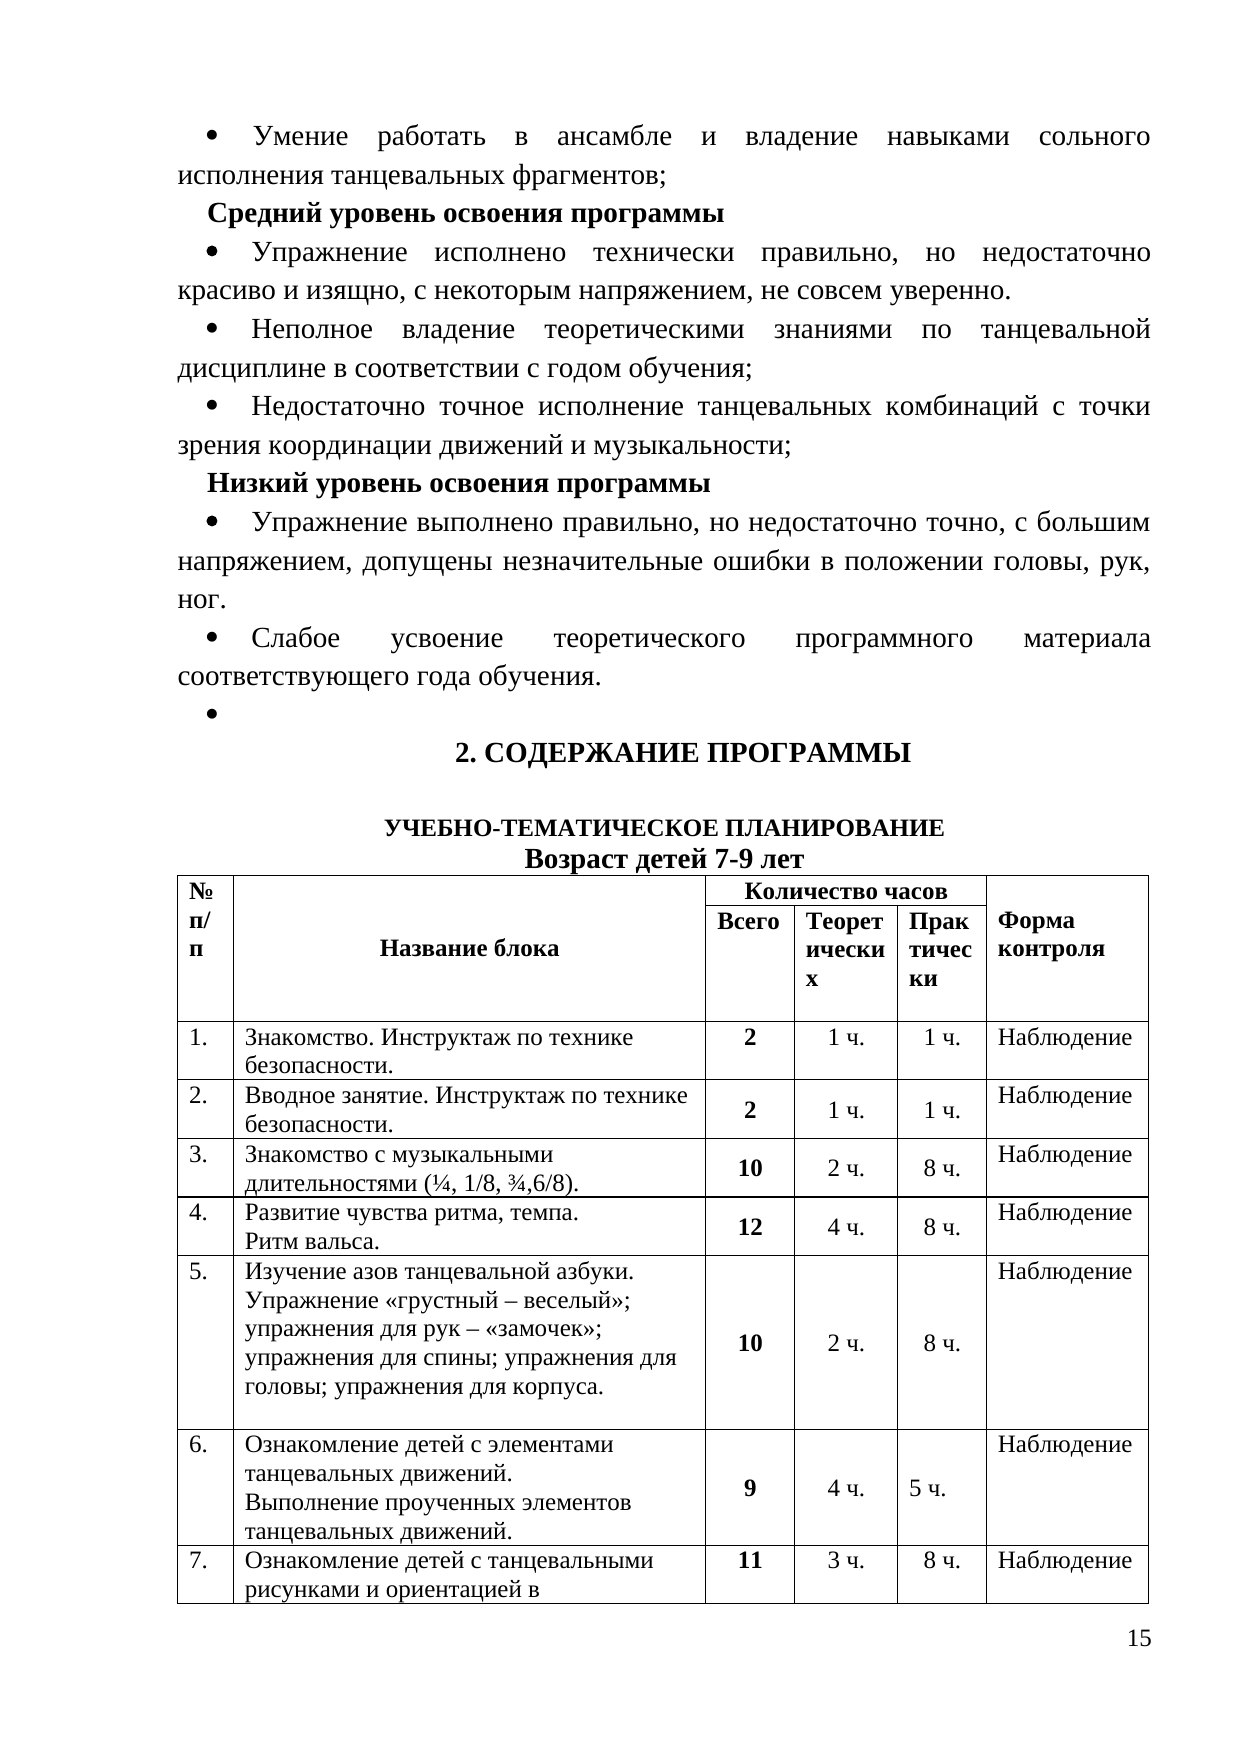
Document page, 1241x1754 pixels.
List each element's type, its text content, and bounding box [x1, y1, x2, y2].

list Упражнение исполнено технически правильно, но недостаточно красиво и изящно, с некоторым напряжением, не совсем уверенно. [177, 234, 1152, 306]
table_cell 8 ч. [898, 1139, 986, 1196]
table_cell [178, 1080, 233, 1138]
table_cell Наблюдение [987, 1546, 1148, 1603]
list Неполное владение теоретическими знаниями по танцевальной дисциплине в соответствии с годом обучения; [177, 311, 1152, 383]
table_header Количество часов [706, 876, 986, 905]
table_cell Наблюдение [987, 1198, 1148, 1255]
table_cell 2 ч. [795, 1256, 897, 1428]
table_cell Развитие чувства ритма, темпа. Ритм вальса. [234, 1198, 705, 1255]
table_cell 4 ч. [795, 1198, 897, 1255]
table_cell Знакомство. Инструктаж по технике безопасности. [234, 1022, 705, 1079]
table_cell Наблюдение [987, 1430, 1148, 1544]
table_header Форма контроля [987, 876, 1148, 1021]
table_header Название блока [234, 876, 705, 1021]
table_cell 5 ч. [898, 1430, 986, 1544]
table_cell 8 ч. [898, 1546, 986, 1603]
table_cell [178, 1198, 233, 1255]
list Умение работать в ансамбле и владение навыками сольного исполнения танцевальных фрагментов; [177, 118, 1152, 190]
text УЧЕБНО-ТЕМАТИЧЕСКОЕ ПЛАНИРОВАНИЕ [177, 813, 1152, 841]
table_header № п/п [178, 876, 233, 1021]
table_cell Знакомство с музыкальными длительностями (¼, 1/8, ¾,6/8). [234, 1139, 705, 1196]
table_cell 8 ч. [898, 1198, 986, 1255]
table_cell [178, 1022, 233, 1079]
table_cell 4 ч. [795, 1430, 897, 1544]
table_cell 3 ч. [795, 1546, 897, 1603]
table_cell Наблюдение [987, 1022, 1148, 1079]
list Упражнение выполнено правильно, но недостаточно точно, с большим напряжением, допущены незначительные ошибки в положении головы, рук, ног. [177, 504, 1152, 615]
table_cell 2 ч. [795, 1139, 897, 1196]
table_cell Наблюдение [987, 1080, 1148, 1138]
text Возраст детей 7-9 лет [177, 841, 1152, 875]
table_cell 12 [706, 1198, 794, 1255]
text 2. СОДЕРЖАНИЕ ПРОГРАММЫ [215, 736, 1152, 769]
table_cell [234, 1546, 705, 1603]
table_cell 1 ч. [898, 1022, 986, 1079]
table_cell 1 ч. [795, 1080, 897, 1138]
table_cell 2 [706, 1022, 794, 1079]
table_cell 10 [706, 1256, 794, 1428]
table_cell 10 [706, 1139, 794, 1196]
text Низкий уровень освоения программы [177, 465, 1152, 499]
table_cell 9 [706, 1430, 794, 1544]
text Средний уровень освоения программы [177, 195, 1152, 229]
table_cell Изучение азов танцевальной азбуки. Упражнение «грустный – веселый»; упражнения для рук – «замочек»; упражнения для спины; упражнения для головы; упражнения для корпуса. [234, 1256, 705, 1428]
table_cell Ознакомление детей с элементами танцевальных движений. Выполнение проученных элементов танцевальных движений. [234, 1430, 705, 1544]
table_cell 11 [706, 1546, 794, 1603]
table_cell Всего [706, 906, 794, 1021]
table_cell [178, 1546, 233, 1603]
table_cell 1 ч. [795, 1022, 897, 1079]
table_cell Практически [898, 906, 986, 1021]
table_cell Наблюдение [987, 1139, 1148, 1196]
table_cell 8 ч. [898, 1256, 986, 1428]
table_cell Наблюдение [987, 1256, 1148, 1428]
table_cell 1 ч. [898, 1080, 986, 1138]
table_cell Теоретических [795, 906, 897, 1021]
list Недостаточно точное исполнение танцевальных комбинаций с точки зрения координации движений и музыкальности; [177, 388, 1152, 460]
table_cell [178, 1256, 233, 1428]
list Слабое усвоение теоретического программного материала соответствующего года обучения. [177, 620, 1152, 692]
table_cell Вводное занятие. Инструктаж по технике безопасности. [234, 1080, 705, 1138]
table_cell [178, 1139, 233, 1196]
table_cell 2 [706, 1080, 794, 1138]
table_cell [178, 1430, 233, 1544]
